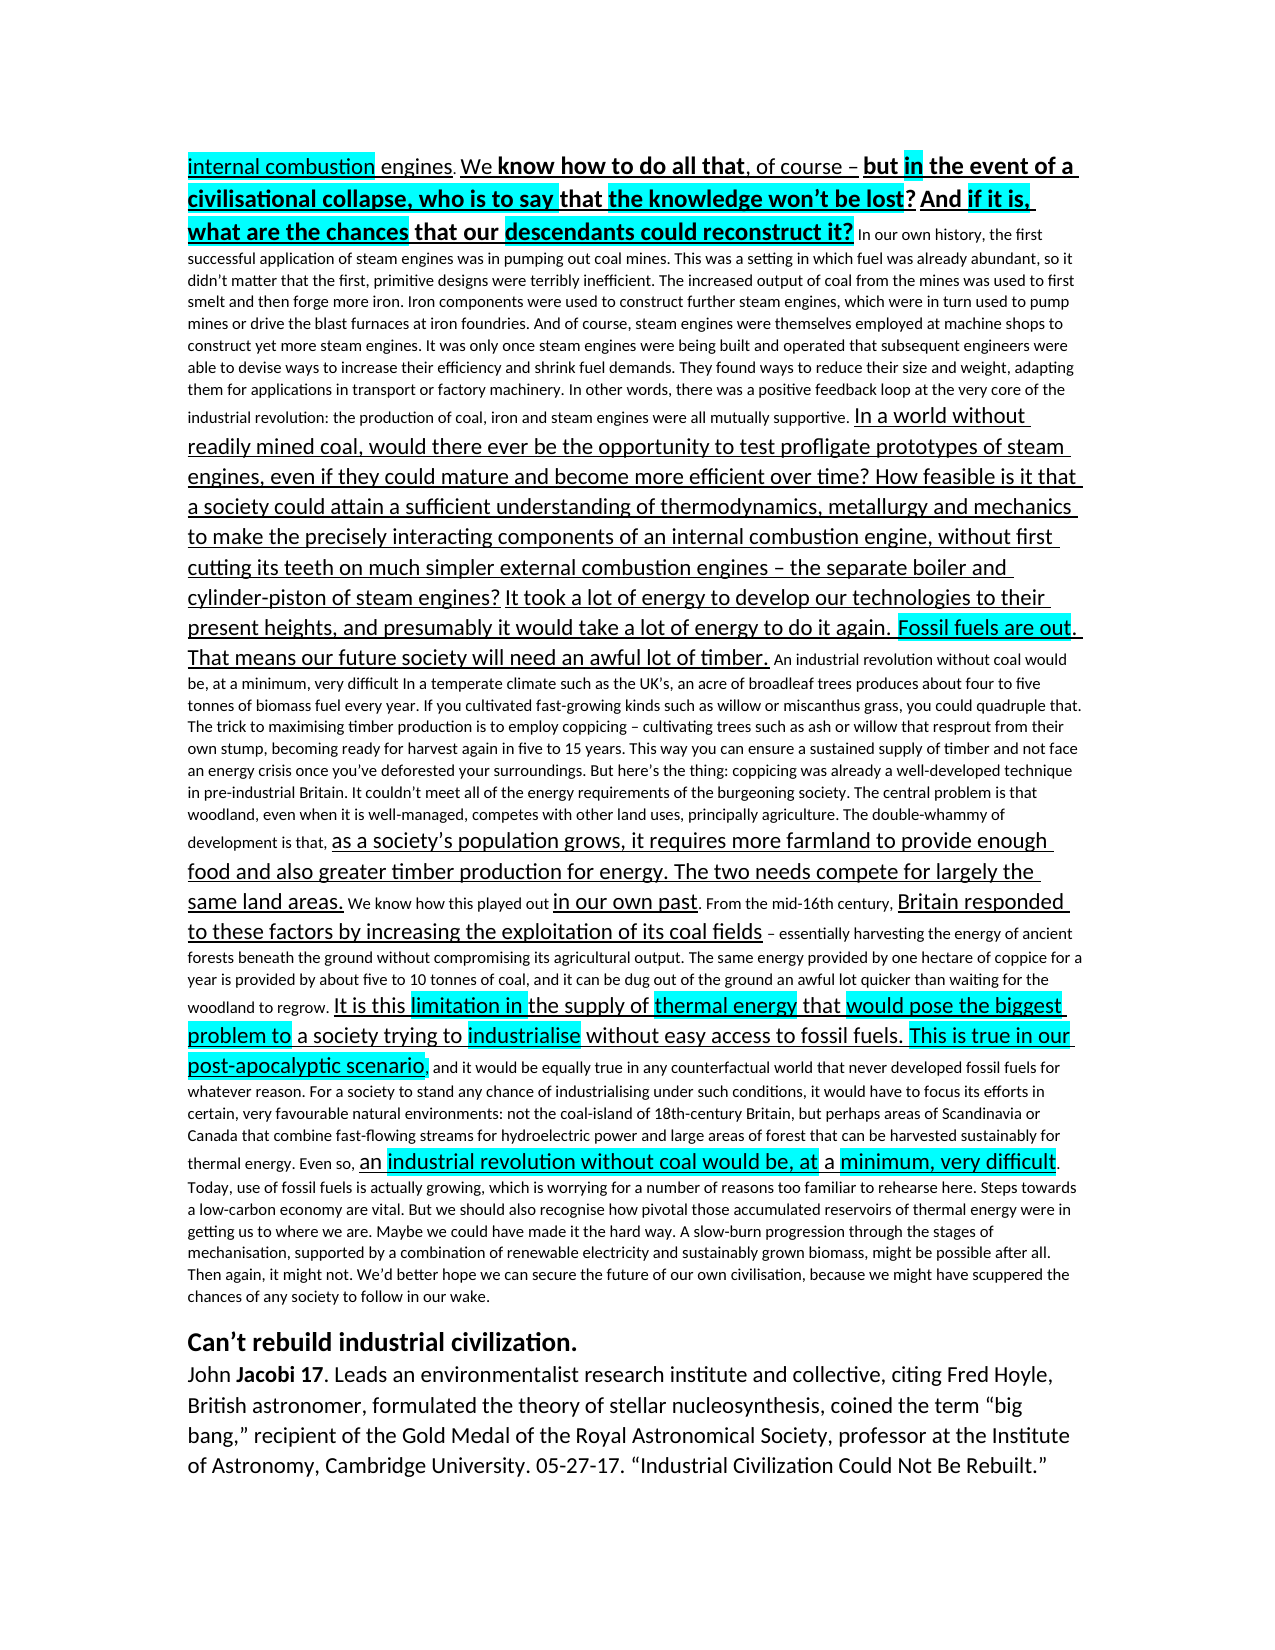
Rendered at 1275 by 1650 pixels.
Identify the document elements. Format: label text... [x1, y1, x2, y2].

subtitle Can’t rebuild industrial civilization. [187, 1325, 1087, 1358]
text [187, 1361, 1087, 1479]
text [187, 150, 1087, 1307]
